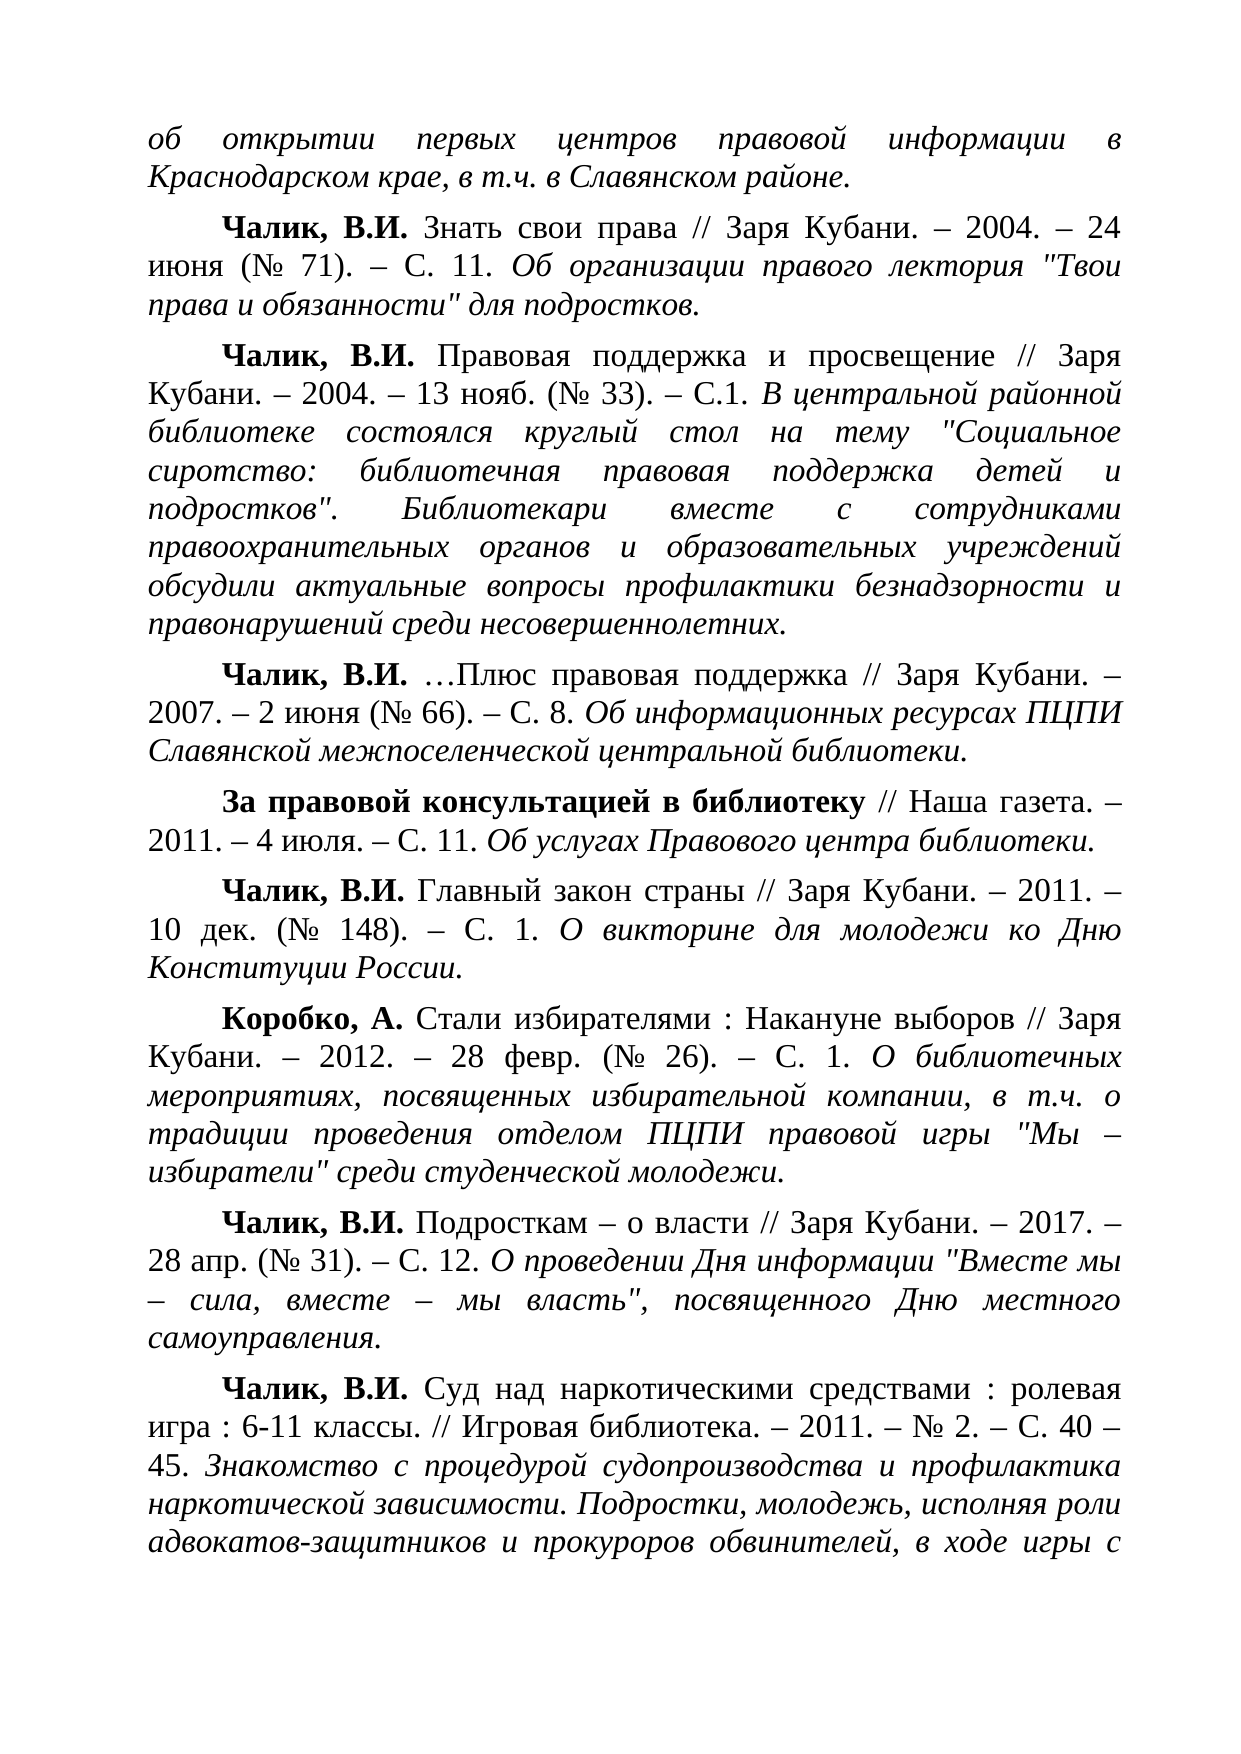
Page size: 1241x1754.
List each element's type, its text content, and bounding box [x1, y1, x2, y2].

text Чалик, В.И. Знать свои права // Заря Кубани. – 2004. – 24 июня (№ 71). – С. 11. Об организации правого лектория "Твои права и обязанности" для подростков. [148, 207, 1122, 322]
text Чалик, В.И. …Плюс правовая поддержка // Заря Кубани. – 2007. – 2 июня (№ 66). – С. 8. Об информационных ресурсах ПЦПИ Славянской межпоселенческой центральной библиотеки. [148, 654, 1122, 769]
list Чалик, В.И. Подросткам – о власти // Заря Кубани. – 2017. – 28 апр. (№ 31). – С. 12. О проведении Дня информации "Вместе мы – сила, вместе – мы власть", посвященного Дню местного самоуправления. [148, 1202, 1122, 1356]
list За правовой консультацией в библиотеку // Наша газета. – 2011. – 4 июля. – С. 11. Об услугах Правового центра библиотеки. [148, 781, 1122, 858]
list Чалик, В.И. Главный закон страны // Заря Кубани. – 2011. – 10 дек. (№ 148). – С. 1. О викторине для молодежи ко Дню Конституции России. [148, 871, 1122, 986]
text Чалик, В.И. Правовая поддержка и просвещение // Заря Кубани. – 2004. – 13 нояб. (№ 33). – С.1. В центральной районной библиотеке состоялся круглый стол на тему "Социальное сиротство: библиотечная правовая поддержка детей и подростков". Библиотекари вместе с сотрудниками правоохранительных органов и образовательных учреждений обсудили актуальные вопросы профилактики безнадзорности и правонарушений среди несовершеннолетних. [148, 335, 1122, 641]
list Коробко, А. Стали избирателями : Накануне выборов // Заря Кубани. – 2012. – 28 февр. (№ 26). – С. 1. О библиотечных мероприятиях, посвященных избирательной компании, в т.ч. о традиции проведения отделом ПЦПИ правовой игры "Мы – избиратели" среди студенческой молодежи. [148, 998, 1122, 1190]
